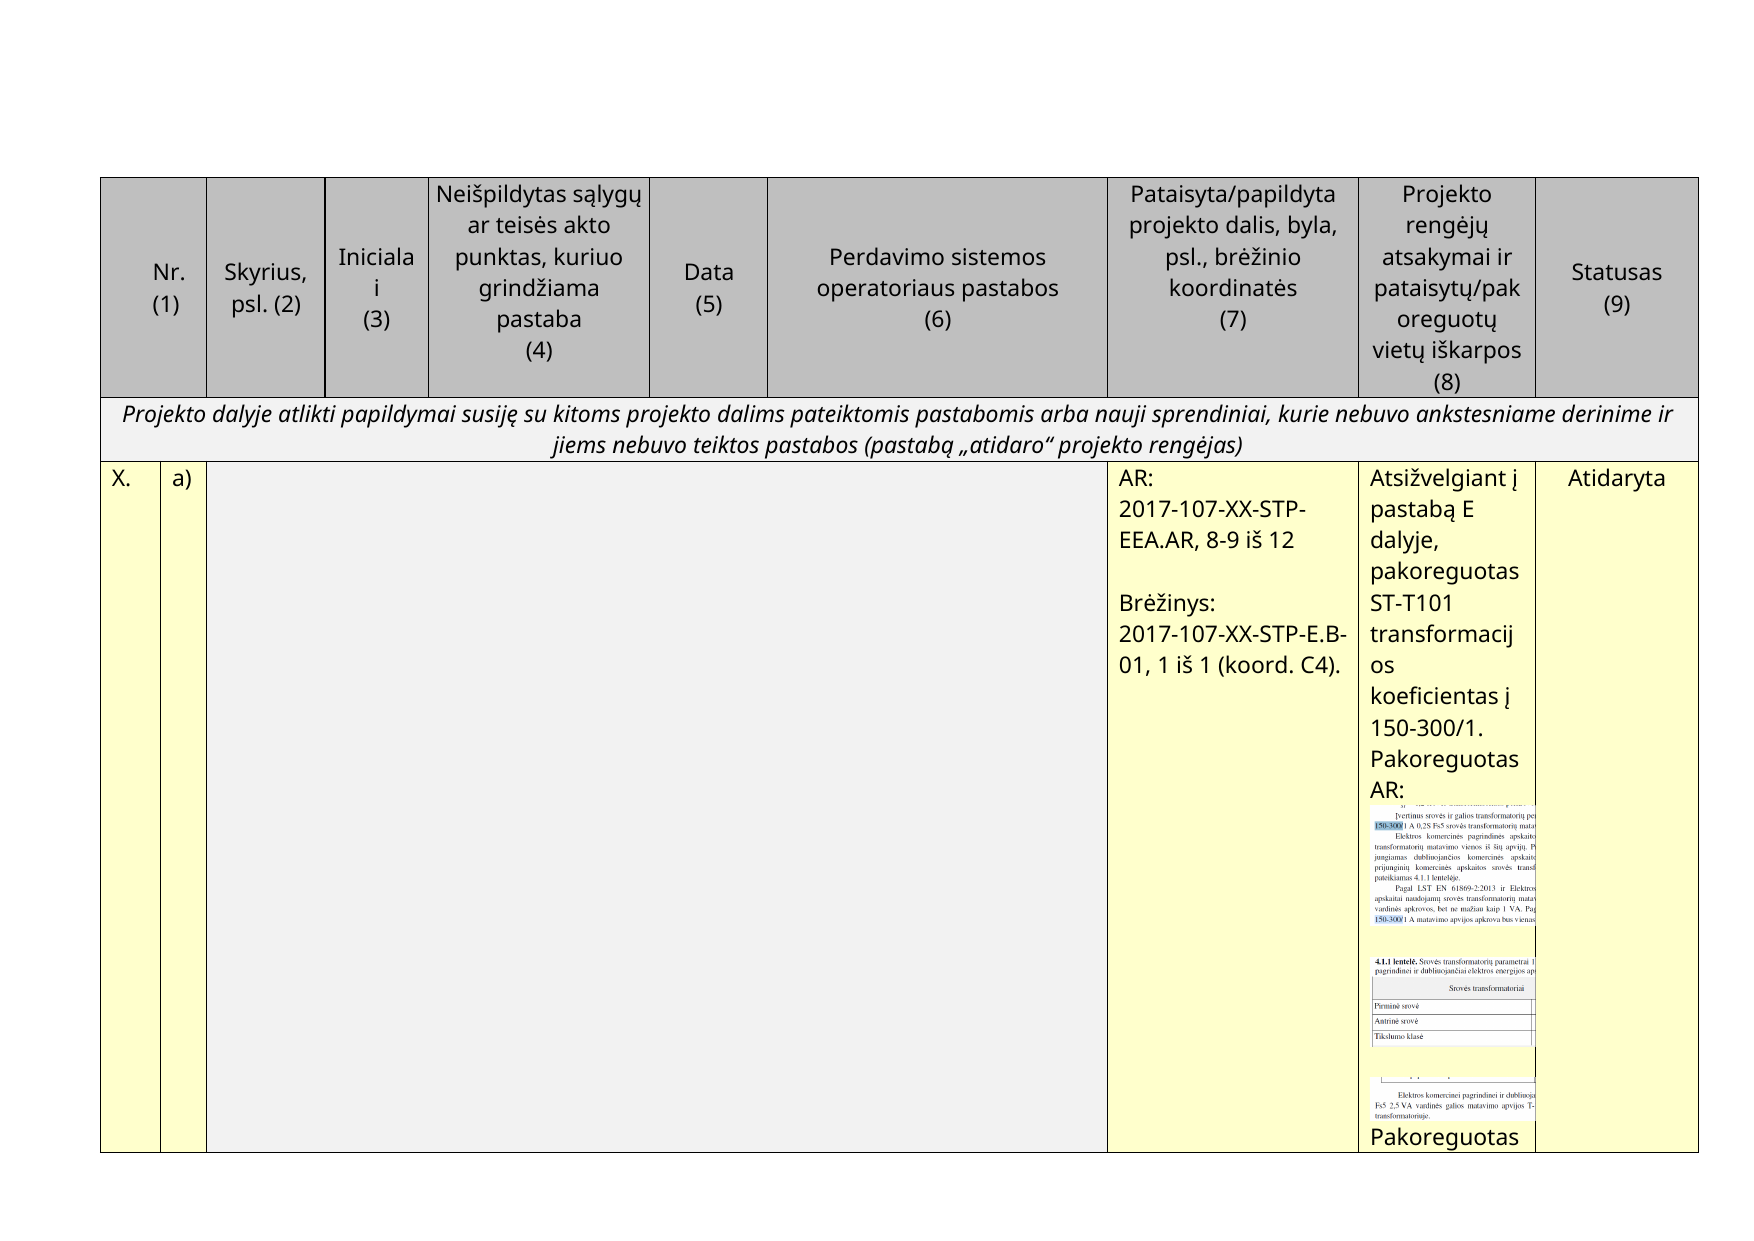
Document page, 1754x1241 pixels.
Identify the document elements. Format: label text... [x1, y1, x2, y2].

table_header Perdavimo sistemos operatoriaus pastabos (6) [768, 178, 1107, 397]
table_cell [161, 462, 206, 1152]
table_cell Projekto dalyje atlikti papildymai susiję su kitoms projekto dalims pateiktomis pastabomis arba nauji sprendiniai, kurie nebuvo ankstesniame derinime ir jiems nebuvo teiktos pastabos (pastabą „atidaro“ projekto rengėjas) [101, 398, 1698, 461]
table_cell X. [101, 462, 160, 1152]
table_header Data (5) [650, 178, 767, 397]
table_header Statusas (9) [1536, 178, 1698, 397]
table_header Neišpildytas sąlygų ar teisės akto punktas, kuriuo grindžiama pastaba (4) [429, 178, 649, 397]
table_cell [207, 462, 1107, 1152]
picture [1369, 805, 1536, 926]
table_cell AR: 2017-107-XX-STP-EEA.AR, 8-9 iš 12 Brėžinys: 2017-107-XX-STP-E.B-01, 1 iš 1 (koord. C4). [1108, 462, 1358, 1152]
table_header Projekto rengėjų atsakymai ir pataisytų/pakoreguotų vietų iškarpos (8) [1359, 178, 1535, 397]
table_header Nr. (1) [101, 178, 206, 397]
picture [1369, 1077, 1536, 1121]
picture [1369, 957, 1536, 1047]
table_header Inicialai (3) [326, 178, 428, 397]
table_cell Atsižvelgiant į pastabą E dalyje, pakoreguotas ST-T101 transformacijos koeficientas į 150-300/1. Pakoreguotas AR: Pakoreguotas brėžinys: [1359, 462, 1535, 1152]
table_cell Atidaryta [1536, 462, 1698, 1152]
table_header Pataisyta/papildyta projekto dalis, byla, psl., brėžinio koordinatės (7) [1108, 178, 1358, 397]
table_header Skyrius, psl. (2) [207, 178, 324, 397]
